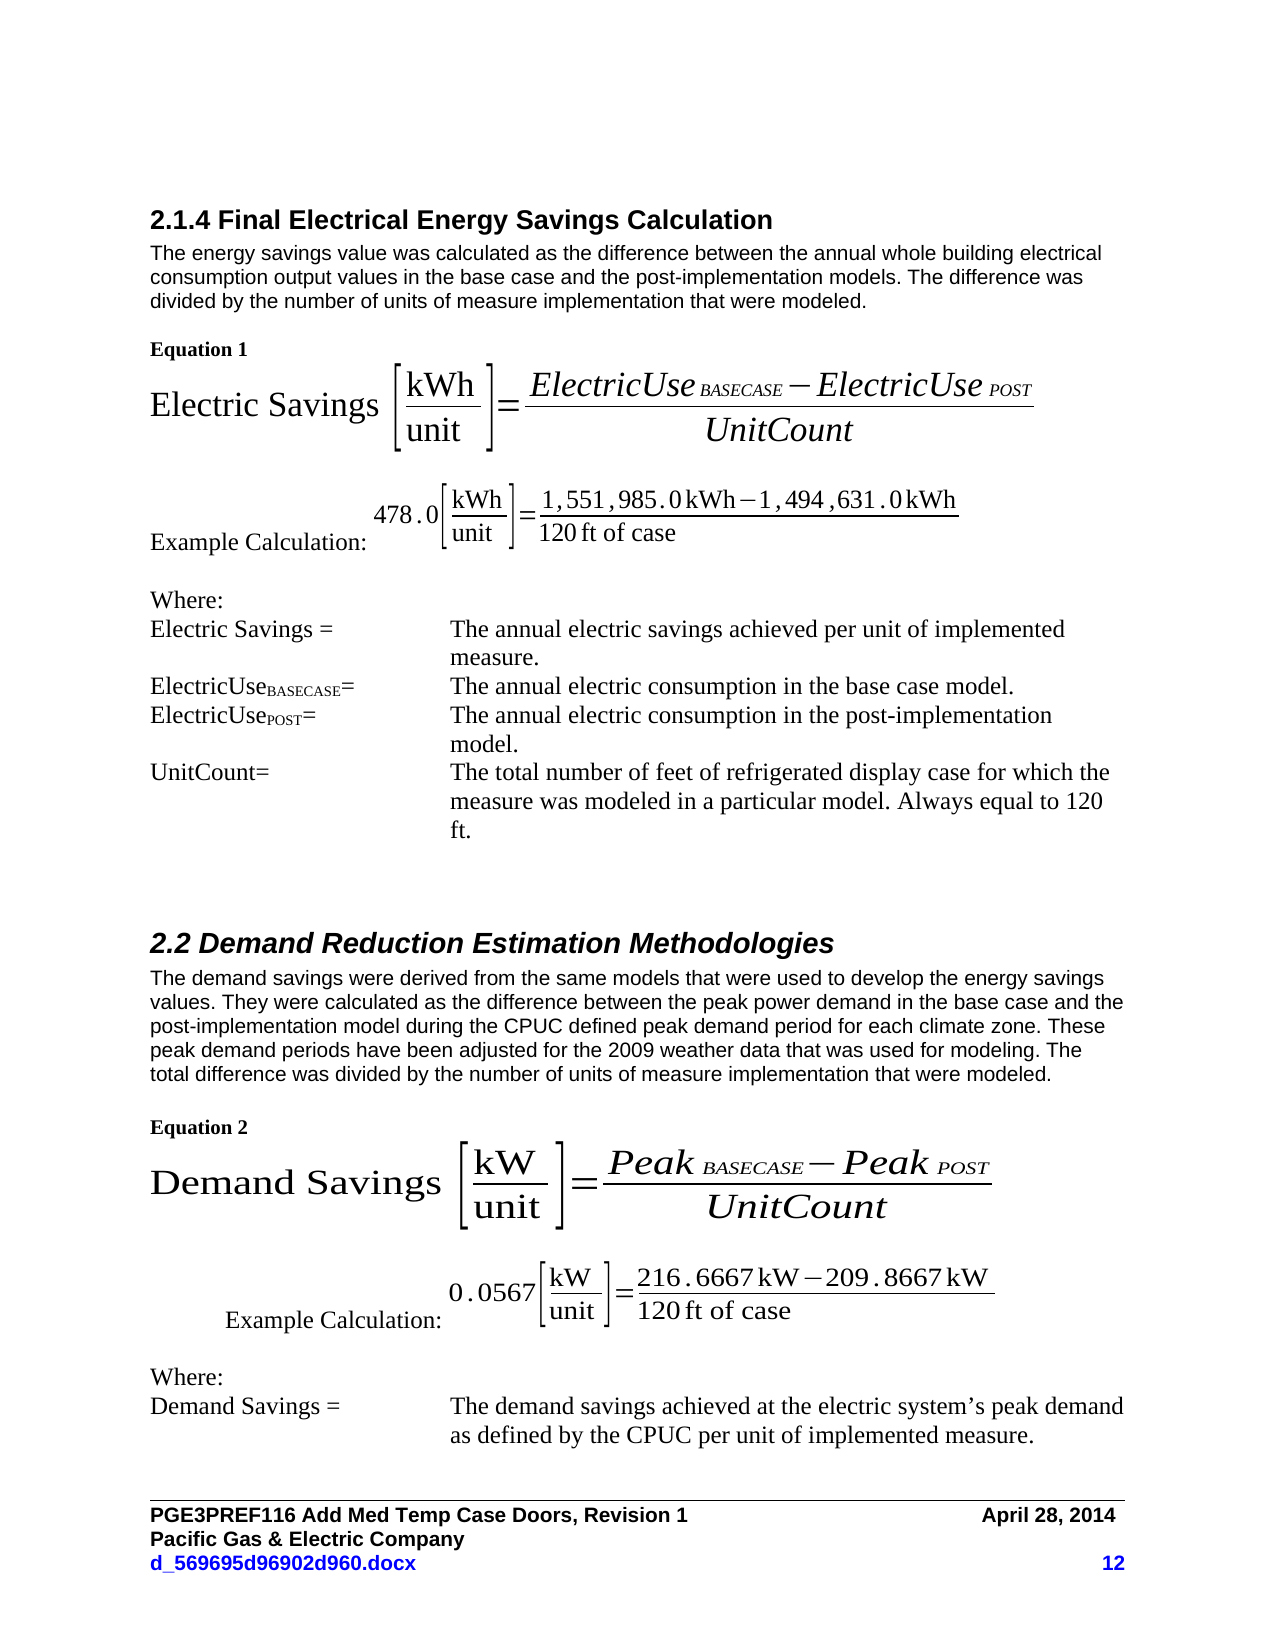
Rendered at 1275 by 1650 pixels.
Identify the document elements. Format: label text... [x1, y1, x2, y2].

text Where: [150, 585, 1125, 614]
text ElectricUsePOST= The annual electric consumption in the post-implementation model. [150, 700, 1125, 757]
text The demand savings were derived from the same models that were used to develop the energy savings values. They were calculated as the difference between the peak power demand in the base case and the post-implementation model during the CPUC defined peak demand period for each climate zone. These peak demand periods have been adjusted for the 2009 weather data that was used for modeling. The total difference was divided by the number of units of measure implementation that were modeled. [150, 966, 1125, 1086]
text ElectricUseBASECASE= The annual electric consumption in the base case model. [150, 671, 1125, 700]
text The energy savings value was calculated as the difference between the annual whole building electrical consumption output values in the base case and the post-implementation models. The difference was divided by the number of units of measure implementation that were modeled. [150, 241, 1125, 313]
text Example Calculation: [150, 482, 1125, 556]
text Equation 1 [150, 337, 1125, 361]
text Example Calculation: [225, 1259, 1125, 1334]
text Demand Savings = The demand savings achieved at the electric system’s peak demand as defined by the CPUC per unit of implemented measure. [150, 1391, 1125, 1449]
text UnitCount= The total number of feet of refrigerated display case for which the measure was modeled in a particular model. Always equal to 120 ft. [150, 757, 1125, 844]
text Electric Savings = The annual electric savings achieved per unit of implemented measure. [150, 614, 1125, 671]
subtitle 2.2 Demand Reduction Estimation Methodologies [150, 926, 1125, 960]
text Equation 2 [150, 1114, 1125, 1139]
subtitle 2.1.4 Final Electrical Energy Savings Calculation [150, 204, 1125, 235]
text Where: [150, 1362, 1125, 1391]
